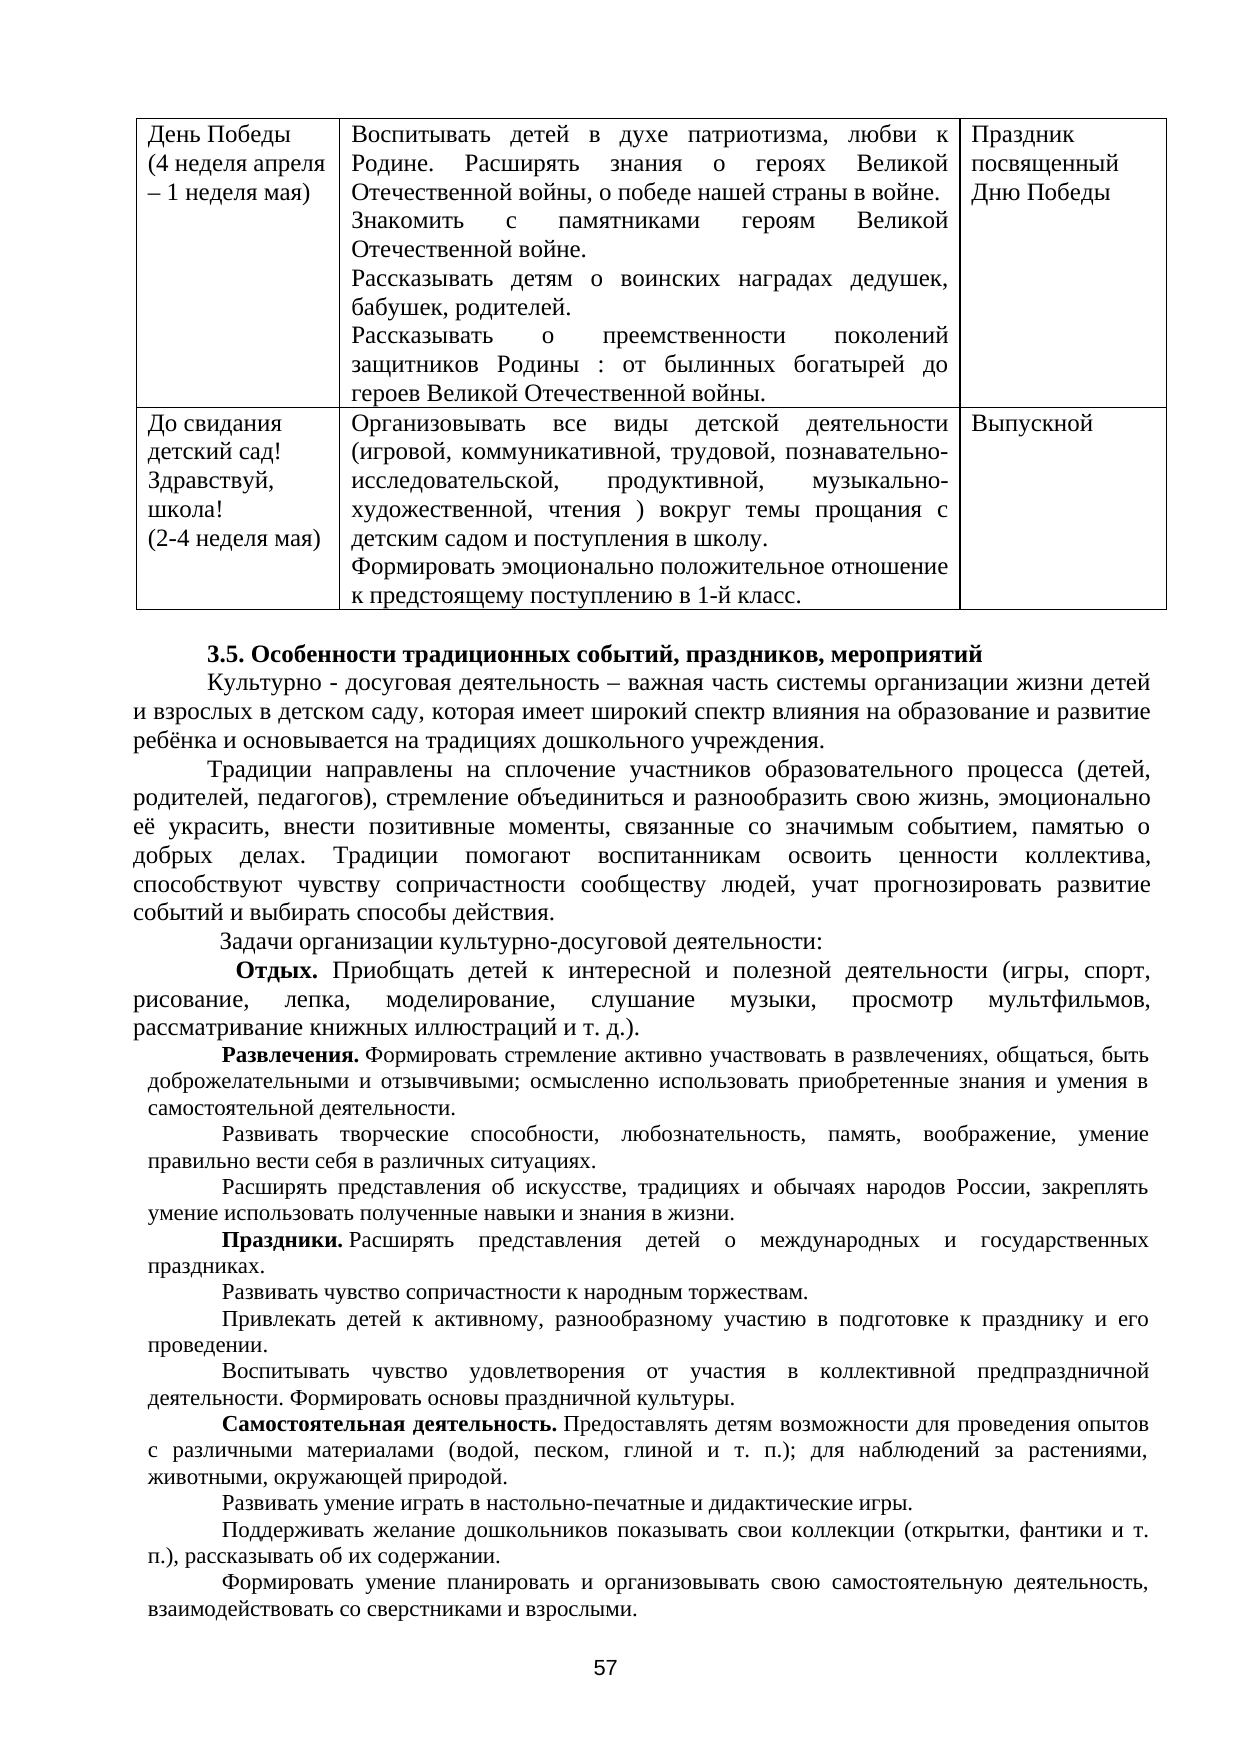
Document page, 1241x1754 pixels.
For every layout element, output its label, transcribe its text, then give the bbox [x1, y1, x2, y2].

text Развивать чувство сопричастности к народным торжествам. [148, 1278, 1152, 1305]
text Поддерживать желание дошкольников показывать свои коллекции (открытки, фантики и т. п.), рассказывать об их содержании. [148, 1516, 1150, 1568]
table_cell До свидания детский сад! Здравствуй, школа! (2-4 неделя мая) [137, 408, 339, 609]
text Праздники. Расширять представления детей о международных и государственных праздниках. [148, 1226, 1150, 1278]
text Отдых. Приобщать детей к интересной и полезной деятельности (игры, спорт, рисование, лепка, моделирование, слушание музыки, просмотр мультфильмов, рассматривание книжных иллюстраций и т. д.). [133, 955, 1152, 1041]
text Задачи организации культурно-досуговой деятельности: [133, 926, 1152, 955]
table_cell Праздник посвященный Дню Победы [961, 119, 1166, 407]
text Самостоятельная деятельность. Предоставлять детям возможности для проведения опытов с различными материалами (водой, песком, глиной и т. п.); для наблюдений за растениями, животными, окружающей природой. [148, 1410, 1150, 1489]
text Расширять представления об искусстве, традициях и обычаях народов России, закреплять умение использовать полученные навыки и знания в жизни. [148, 1173, 1150, 1226]
text Развивать творческие способности, любознательность, память, воображение, умение правильно вести себя в различных ситуациях. [148, 1120, 1150, 1173]
table_cell Воспитывать детей в духе патриотизма, любви к Родине. Расширять знания о героях Великой Отечественной войны, о победе нашей страны в войне. Знакомить с памятниками героям Великой Отечественной войне. Рассказывать детям о воинских наградах дедушек, бабушек, родителей. Рассказывать о преемственности поколений защитников Родины : от былинных богатырей до героев Великой Отечественной войны. [340, 119, 959, 407]
text Развлечения. Формировать стремление активно участвовать в развлечениях, общаться, быть доброжелательными и отзывчивыми; осмысленно использовать приобретенные знания и умения в самостоятельной деятельности. [148, 1041, 1150, 1120]
text Привлекать детей к активному, разнообразному участию в подготовке к празднику и его проведении. [148, 1305, 1150, 1357]
table_cell Выпускной [961, 408, 1166, 609]
table_cell Организовывать все виды детской деятельности (игровой, коммуникативной, трудовой, познавательно-исследовательской, продуктивной, музыкально-художественной, чтения ) вокруг темы прощания с детским садом и поступления в школу. Формировать эмоционально положительное отношение к предстоящему поступлению в 1-й класс. [340, 408, 959, 609]
text 3.5. Особенности традиционных событий, праздников, мероприятий [133, 639, 1152, 667]
text Формировать умение планировать и организовывать свою самостоятельную деятельность, взаимодействовать со сверстниками и взрослыми. [148, 1568, 1150, 1621]
table_cell День Победы (4 неделя апреля – 1 неделя мая) [137, 119, 339, 407]
text Культурно - досуговая деятельность – важная часть системы организации жизни детей и взрослых в детском саду, которая имеет широкий спектр влияния на образование и развитие ребёнка и основывается на традициях дошкольного учреждения. [133, 667, 1152, 754]
text Развивать умение играть в настольно-печатные и дидактические игры. [148, 1489, 1152, 1516]
text Традиции направлены на сплочение участников образовательного процесса (детей, родителей, педагогов), стремление объединиться и разнообразить свою жизнь, эмоционально её украсить, внести позитивные моменты, связанные со значимым событием, памятью о добрых делах. Традиции помогают воспитанникам освоить ценности коллектива, способствуют чувству сопричастности сообществу людей, учат прогнозировать развитие событий и выбирать способы действия. [133, 754, 1152, 926]
text Воспитывать чувство удовлетворения от участия в коллективной предпраздничной деятельности. Формировать основы праздничной культуры. [148, 1357, 1150, 1410]
